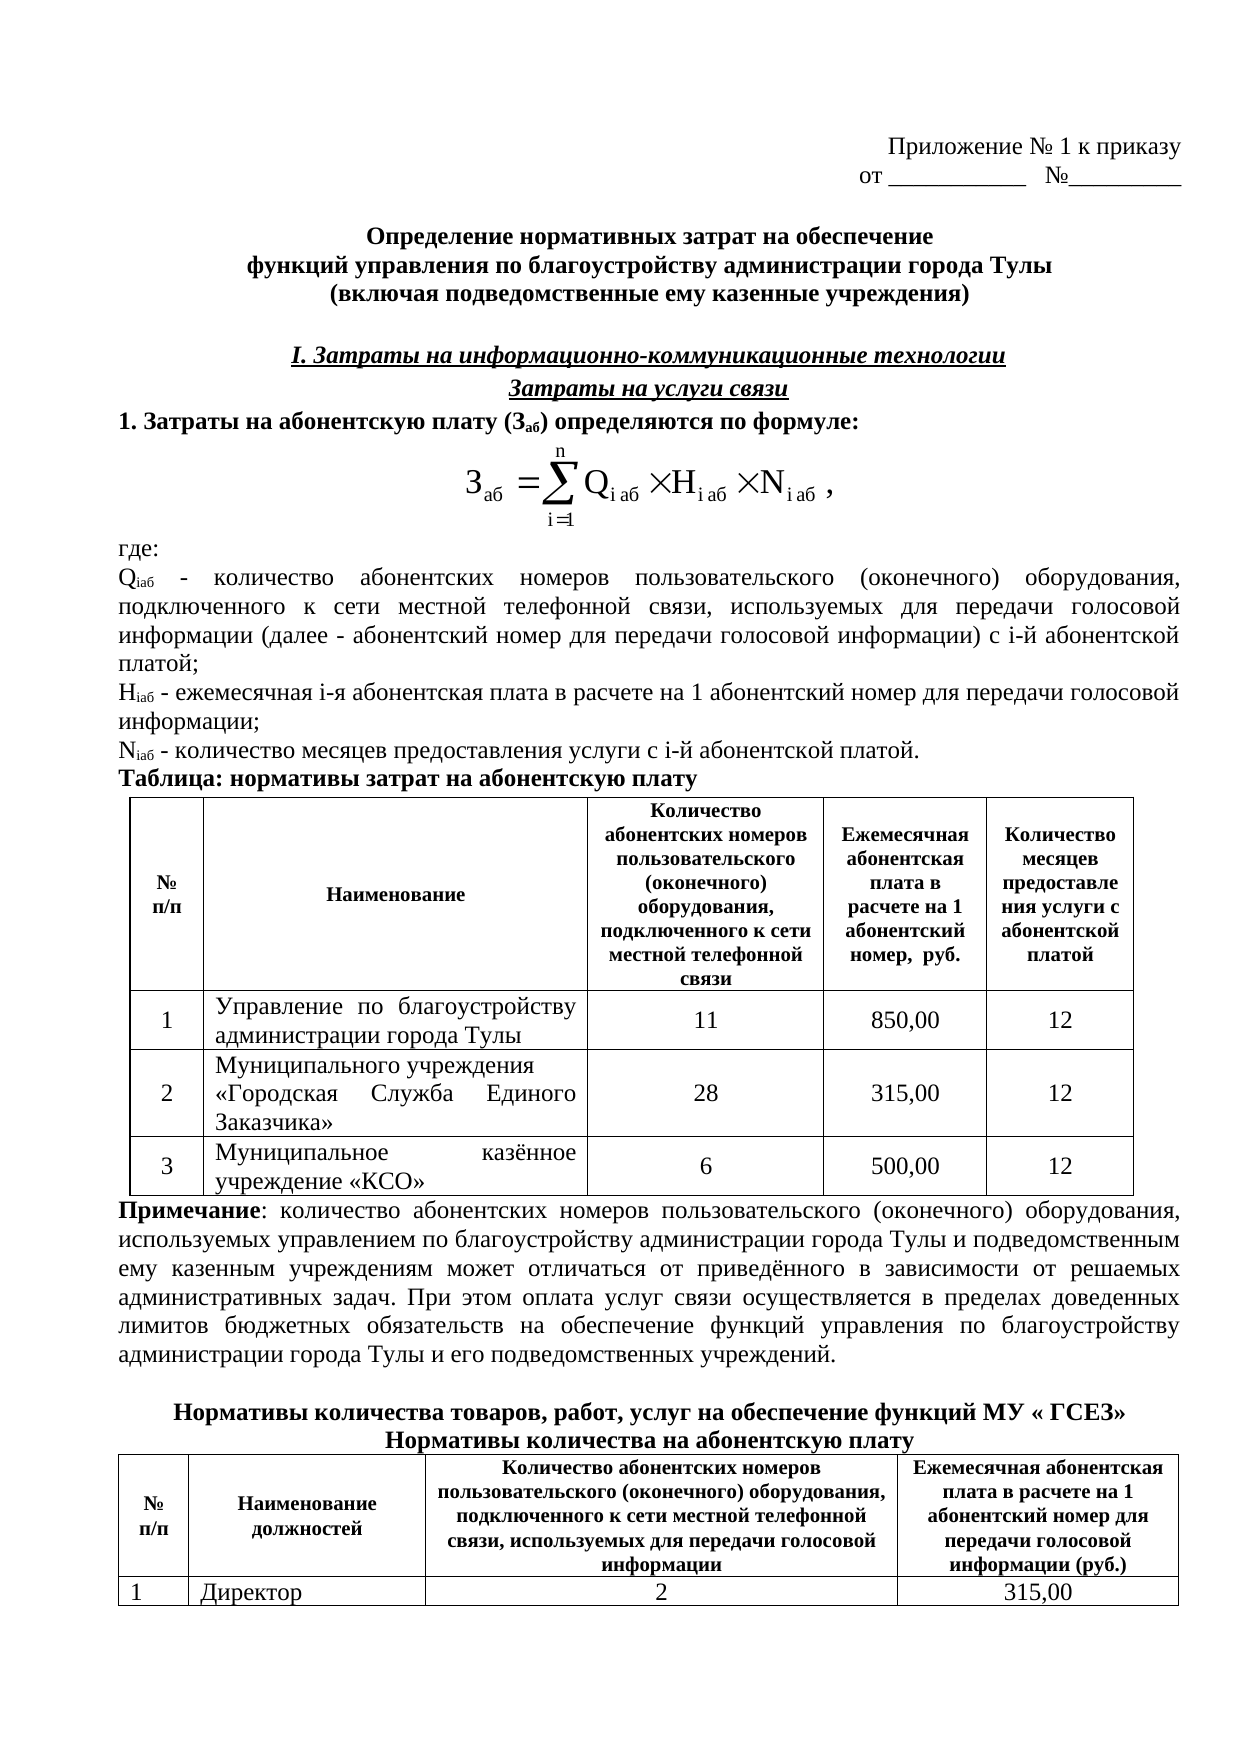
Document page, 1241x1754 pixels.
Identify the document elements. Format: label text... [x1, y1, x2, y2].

table_cell 28 [588, 1050, 823, 1136]
text (включая подведомственные ему казенные учреждения) [118, 278, 1181, 307]
table_cell 1 [131, 991, 203, 1049]
table_cell 3 [131, 1137, 203, 1194]
table_header Наименование должностей [189, 1455, 425, 1576]
table_cell 12 [987, 1050, 1133, 1136]
table_header № п/п [119, 1455, 188, 1576]
text Затраты на услуги связи [118, 373, 1181, 402]
text Приложение № 1 к приказу [118, 131, 1181, 160]
table_cell 2 [426, 1577, 897, 1605]
text Нормативы количества товаров, работ, услуг на обеспечение функций МУ « ГСЕЗ» [118, 1397, 1181, 1426]
table_cell 850,00 [824, 991, 986, 1049]
text Niаб - количество месяцев предоставления услуги с i-й абонентской платой. [118, 735, 1181, 763]
table_cell 315,00 [898, 1577, 1178, 1605]
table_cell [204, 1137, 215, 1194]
table_cell Директор [189, 1577, 425, 1605]
text Qiаб - количество абонентских номеров пользовательского (оконечного) оборудования, подключенного к сети местной телефонной связи, используемых для передачи голосовой информации (далее - абонентский номер для передачи голосовой информации) с i-й абонентской платой; [118, 562, 1181, 677]
table_header Ежемесячная абонентская плата в расчете на 1 абонентский номер для передачи голосовой информации (руб.) [898, 1455, 1178, 1576]
table_cell Муниципального учреждения «Городская Служба Единого Заказчика» [204, 1050, 587, 1136]
table_cell 500,00 [824, 1137, 986, 1194]
text Определение нормативных затрат на обеспечение [118, 221, 1181, 250]
text функций управления по благоустройству администрации города Тулы [118, 250, 1181, 278]
table_cell 12 [987, 991, 1133, 1049]
text Таблица: нормативы затрат на абонентскую плату [118, 763, 1181, 792]
text Примечание: количество абонентских номеров пользовательского (оконечного) оборудования, используемых управлением по благоустройству администрации города Тулы и подведомственным ему казенным учреждениям может отличаться от приведённого в зависимости от решаемых административных задач. При этом оплата услуг связи осуществляется в пределах доведенных лимитов бюджетных обязательств на обеспечение функций управления по благоустройству администрации города Тулы и его подведомственных учреждений. [118, 1196, 1181, 1368]
text Нiаб - ежемесячная i-я абонентская плата в расчете на 1 абонентский номер для передачи голосовой информации; [118, 677, 1181, 735]
table_header Количество абонентских номеров пользовательского (оконечного) оборудования, подключенного к сети местной телефонной связи, используемых для передачи голосовой информации [426, 1455, 897, 1576]
table_header Количество месяцев предоставления услуги с абонентской платой [987, 798, 1133, 990]
table_cell 1 [119, 1577, 188, 1605]
text I. Затраты на информационно-коммуникационные технологии [118, 340, 1181, 369]
table_cell Муниципальное казённое учреждение «КСО» [425, 1137, 587, 1194]
table_cell 11 [588, 991, 823, 1049]
table_header Количество абонентских номеров пользовательского (оконечного) оборудования, подключенного к сети местной телефонной связи [588, 798, 823, 990]
table_cell Управление по благоустройству администрации города Тулы [204, 991, 587, 1049]
table_cell 2 [131, 1050, 203, 1136]
table_header Наименование [204, 798, 587, 990]
text Нормативы количества на абонентскую плату [118, 1426, 1181, 1454]
table_header Ежемесячная абонентская плата в расчете на 1 абонентский номер, руб. [824, 798, 986, 990]
text от ___________ №_________ [118, 160, 1181, 189]
table_cell 6 [588, 1137, 823, 1194]
table_cell 12 [987, 1137, 1133, 1194]
text 1. Затраты на абонентскую плату (Заб) определяются по формуле: [118, 406, 1181, 435]
table_cell 315,00 [824, 1050, 986, 1136]
text где: [118, 533, 1181, 562]
table_header № п/п [131, 798, 203, 990]
